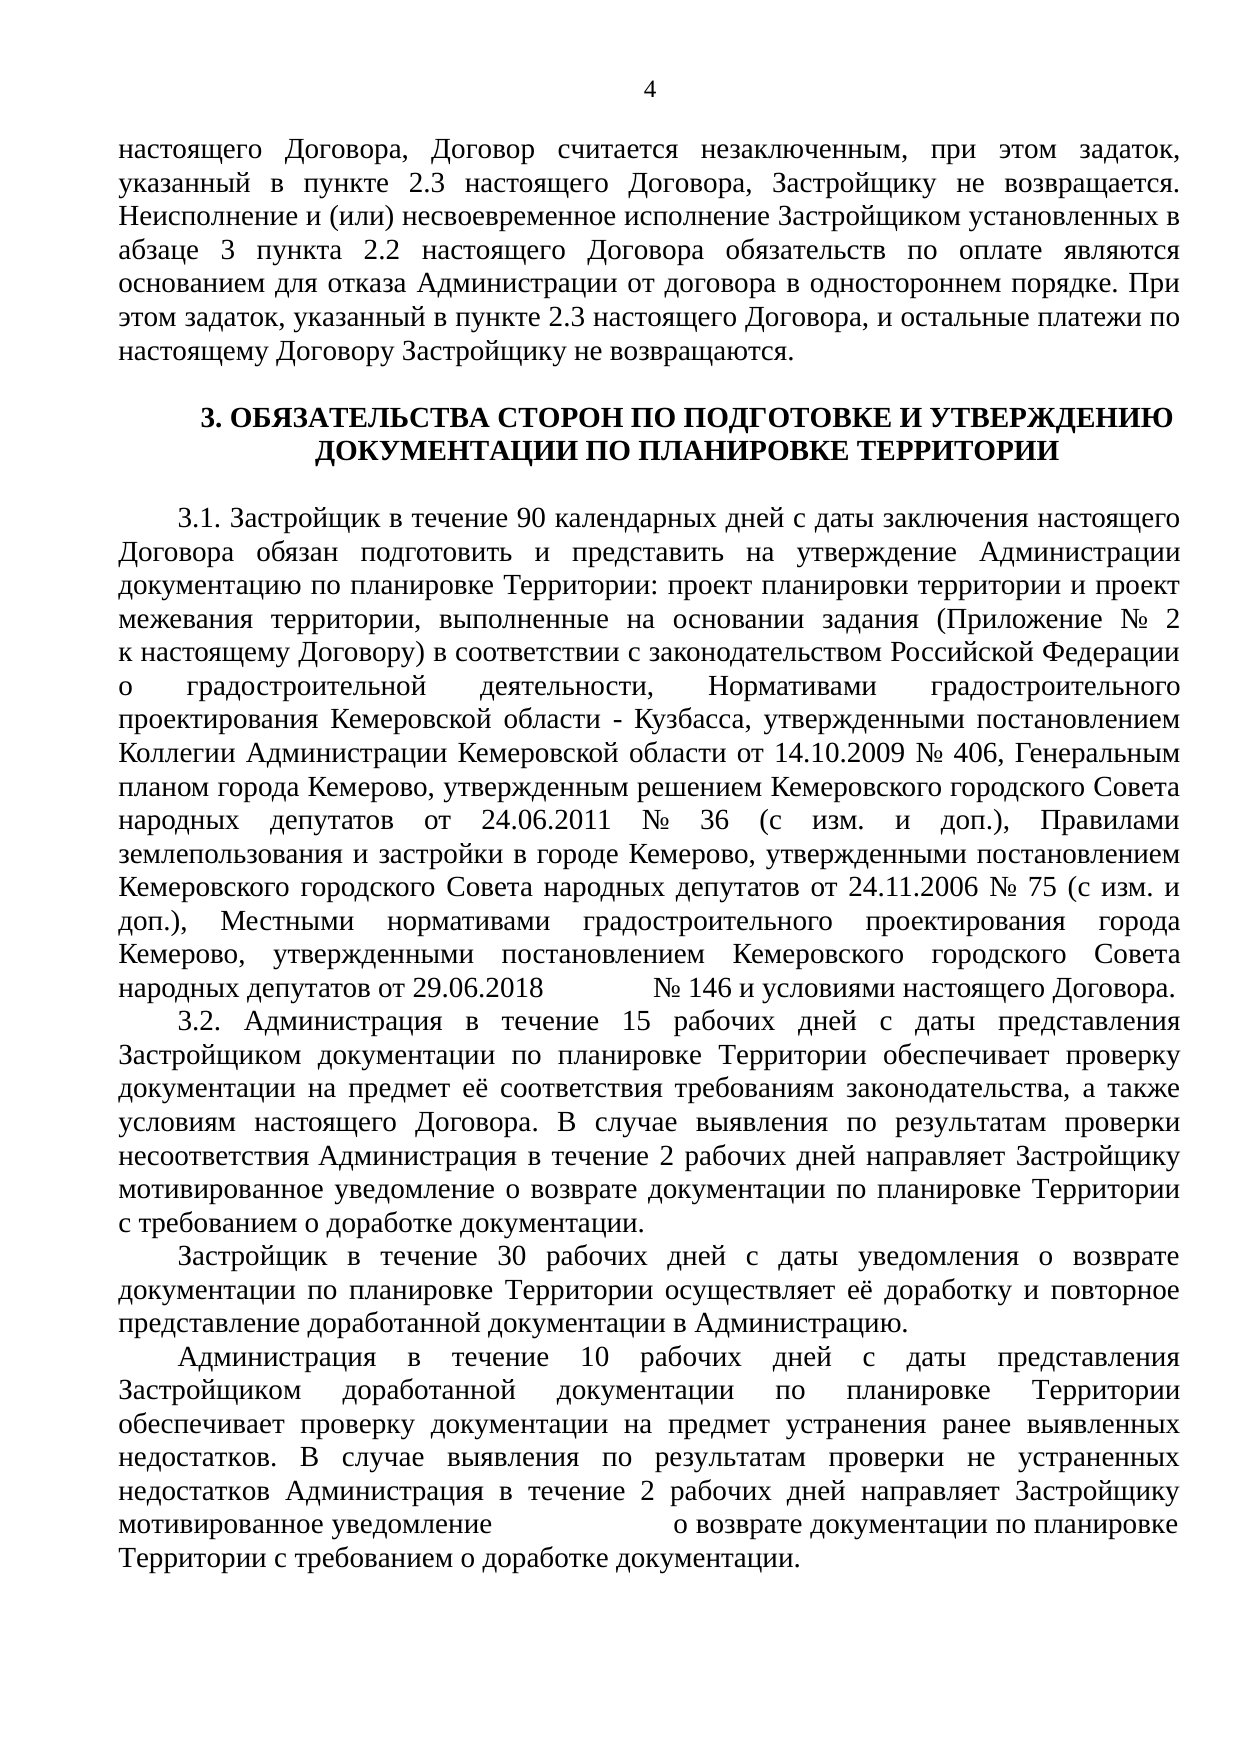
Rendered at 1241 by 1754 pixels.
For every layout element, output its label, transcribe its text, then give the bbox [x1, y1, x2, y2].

text ДОКУМЕНТАЦИИ ПО ПЛАНИРОВКЕ ТЕРРИТОРИИ [118, 433, 1181, 467]
text 3.2. Администрация в течение 15 рабочих дней с даты представления Застройщиком документации по планировке Территории обеспечивает проверку документации на предмет её соответствия требованиям законодательства, а также условиям настоящего Договора. В случае выявления по результатам проверки несоответствия Администрация в течение 2 рабочих дней направляет Застройщику мотивированное уведомление о возврате документации по планировке Территории с требованием о доработке документации. [118, 1003, 1181, 1238]
text 3. ОБЯЗАТЕЛЬСТВА СТОРОН ПО ПОДГОТОВКЕ И УТВЕРЖДЕНИЮ [118, 400, 1181, 433]
text Администрация в течение 10 рабочих дней с даты представления Застройщиком доработанной документации по планировке Территории обеспечивает проверку документации на предмет устранения ранее выявленных недостатков. В случае выявления по результатам проверки не устраненных недостатков Администрация в течение 2 рабочих дней направляет Застройщику мотивированное уведомление о возврате документации по планировке Территории с требованием о доработке документации. [118, 1339, 1181, 1574]
text 3.1. Застройщик в течение 90 календарных дней с даты заключения настоящего Договора обязан подготовить и представить на утверждение Администрации документацию по планировке Территории: проект планировки территории и проект межевания территории, выполненные на основании задания (Приложение № 2 к настоящему Договору) в соответствии с законодательством Российской Федерации о градостроительной деятельности, Нормативами градостроительного проектирования Кемеровской области - Кузбасса, утвержденными постановлением Коллегии Администрации Кемеровской области от 14.10.2009 № 406, Генеральным планом города Кемерово, утвержденным решением Кемеровского городского Совета народных депутатов от 24.06.2011 № 36 (с изм. и доп.), Правилами землепользования и застройки в городе Кемерово, утвержденными постановлением Кемеровского городского Совета народных депутатов от 24.11.2006 № 75 (с изм. и доп.), Местными нормативами градостроительного проектирования города Кемерово, утвержденными постановлением Кемеровского городского Совета народных депутатов от 29.06.2018 № 146 и условиями настоящего Договора. [118, 500, 1181, 1003]
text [118, 131, 1181, 366]
text Застройщик в течение 30 рабочих дней с даты уведомления о возврате документации по планировке Территории осуществляет её доработку и повторное представление доработанной документации в Администрацию. [118, 1238, 1181, 1339]
